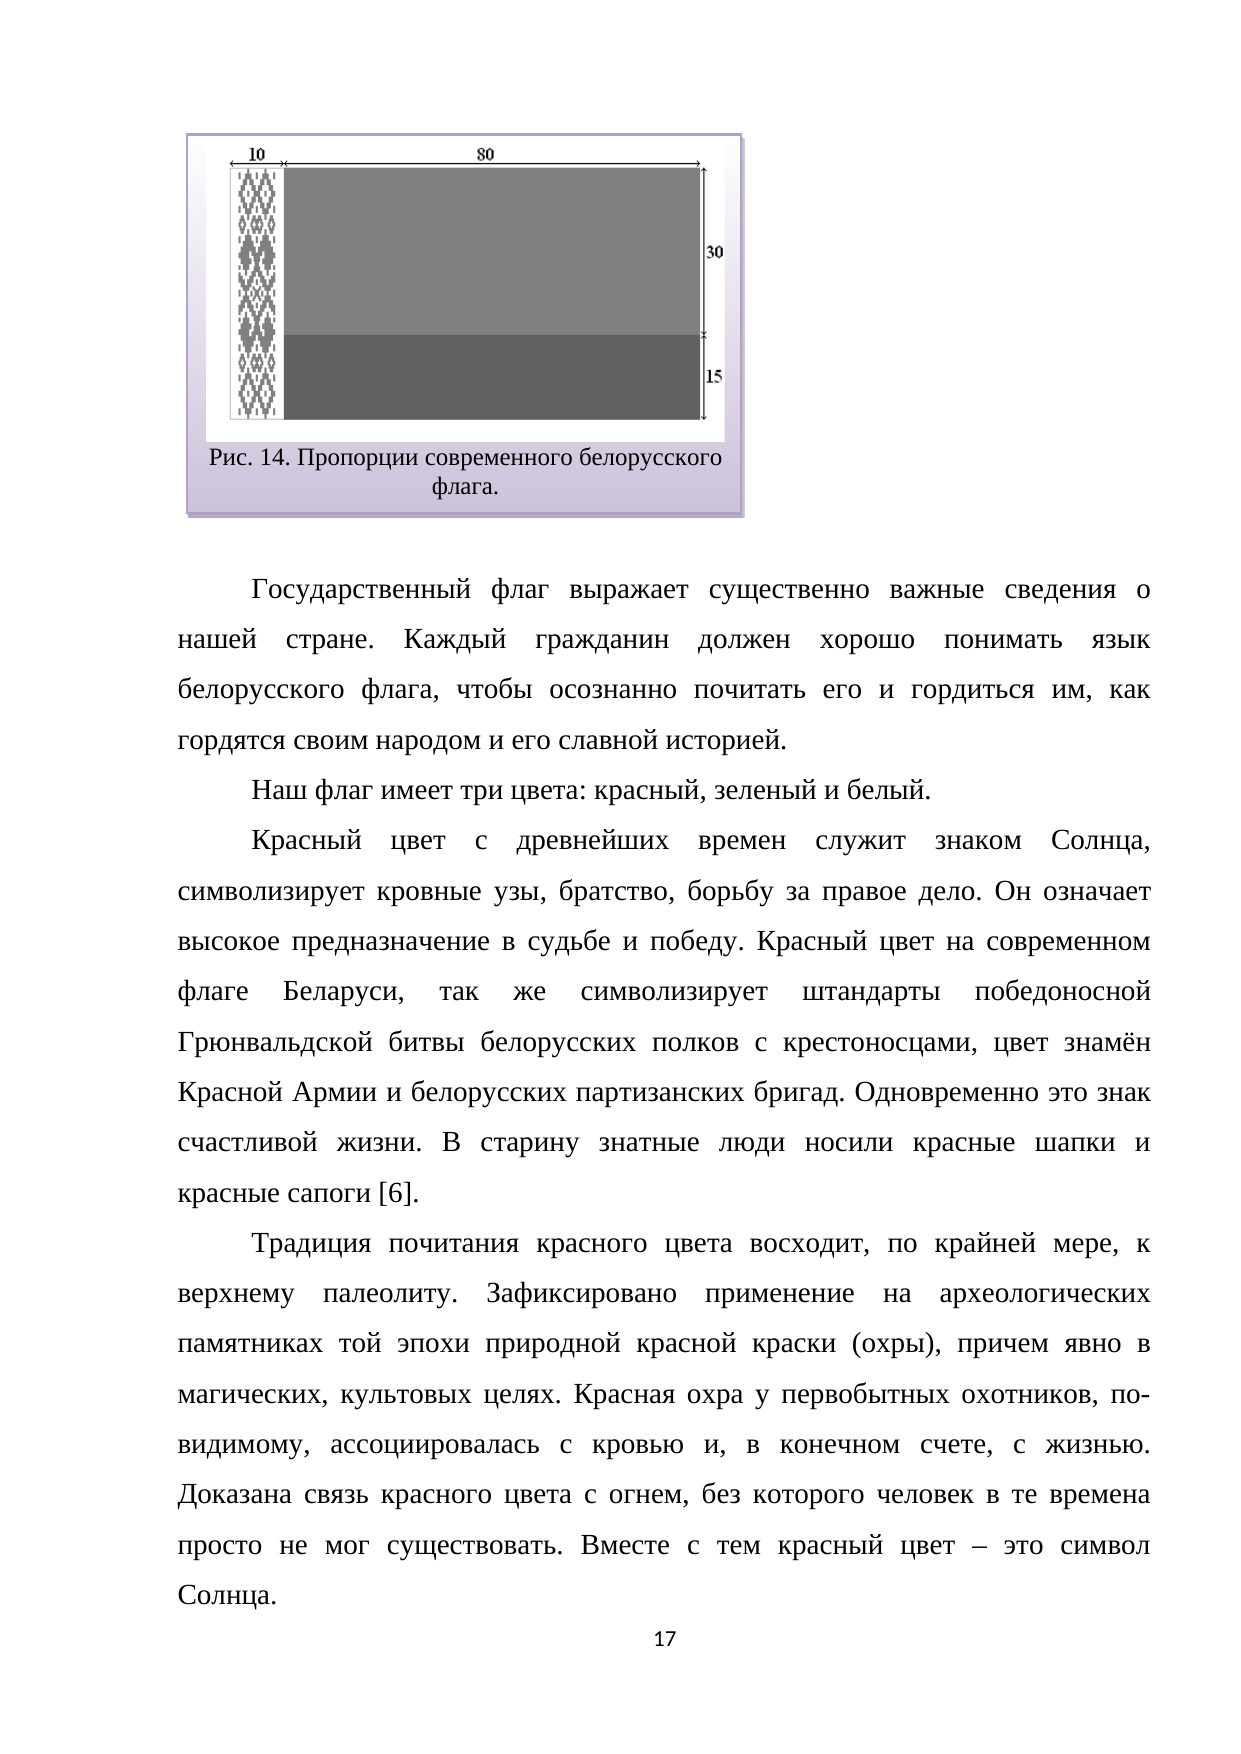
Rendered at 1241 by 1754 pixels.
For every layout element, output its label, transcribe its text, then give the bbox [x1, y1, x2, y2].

text Государственный флаг выражает существенно важные сведения о нашей стране. Каждый гражданин должен хорошо понимать язык белорусского флага, чтобы осознанно почитать его и гордиться им, как гордятся своим народом и его славной историей. [177, 571, 1152, 755]
text Красный цвет с древнейших времен служит знаком Солнца, символизирует кровные узы, братство, борьбу за правое дело. Он означает высокое предназначение в судьбе и победу. Красный цвет на современном флаге Беларуси, так же символизирует штандарты победоносной Грюнвальдской битвы белорусских полков с крестоносцами, цвет знамён Красной Армии и белорусских партизанских бригад. Одновременно это знак счастливой жизни. В старину знатные люди носили красные шапки и красные сапоги [6]. [177, 822, 1152, 1208]
picture [206, 142, 725, 442]
text Наш флаг имеет три цвета: красный, зеленый и белый. [177, 772, 1152, 806]
text Традиция почитания красного цвета восходит, по крайней мере, к верхнему палеолиту. Зафиксировано применение на археологических памятниках той эпохи природной красной краски (охры), причем явно в магических, культовых целях. Красная охра у первобытных охотников, по-видимому, ассоциировалась с кровью и, в конечном счете, с жизнью. Доказана связь красного цвета с огнем, без которого человек в те времена просто не мог существовать. Вместе с тем красный цвет – это символ Солнца. [177, 1225, 1152, 1611]
